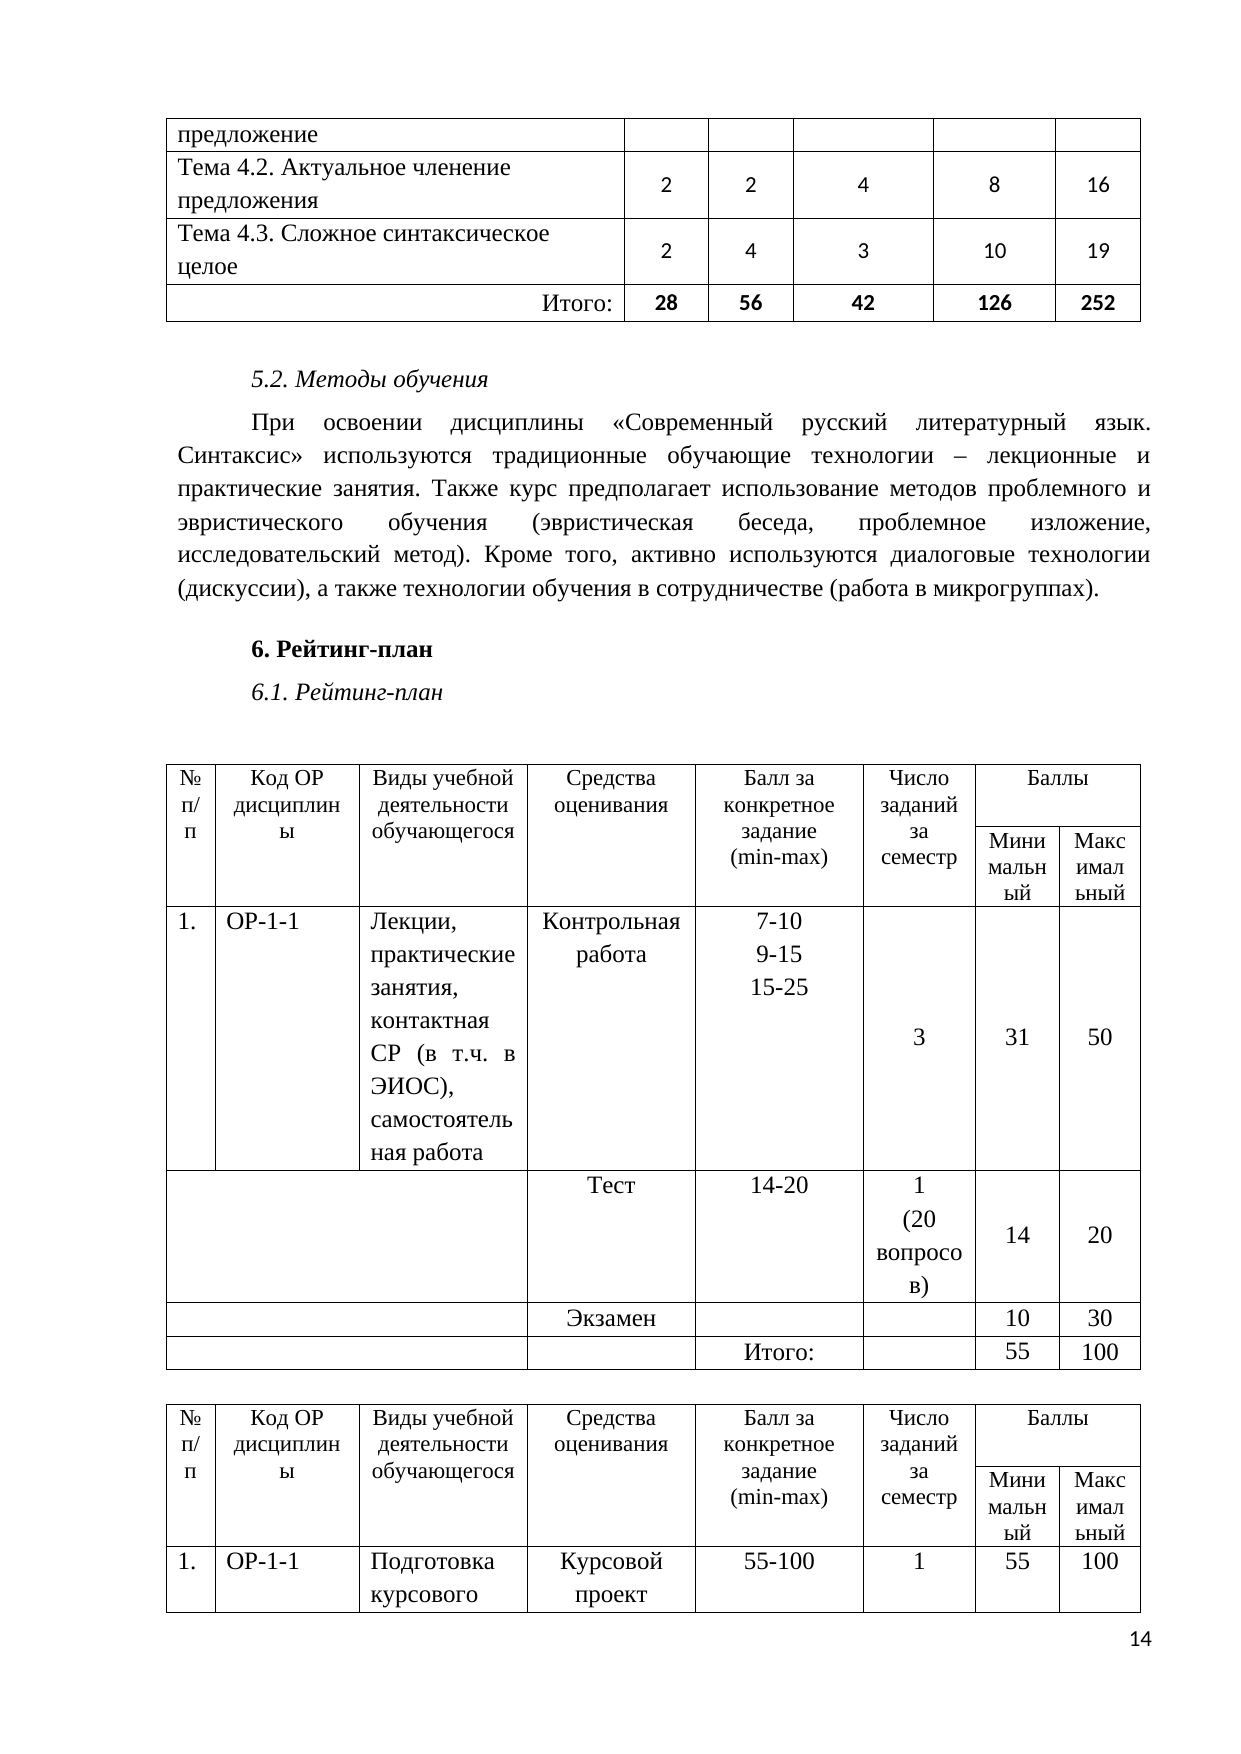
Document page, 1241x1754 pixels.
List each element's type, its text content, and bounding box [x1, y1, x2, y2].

table_cell 100 [1060, 1337, 1140, 1369]
table_cell 3 [794, 119, 933, 151]
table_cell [167, 119, 624, 151]
table_cell 16 [1056, 152, 1140, 217]
table_cell Тема 4.3. Сложное синтаксическое целое [167, 219, 624, 283]
table_header Баллы [976, 1405, 1140, 1466]
table_cell 126 [934, 285, 1055, 321]
table_cell [167, 1303, 527, 1336]
table_cell [864, 1337, 975, 1369]
table_header Число заданий за семестр [864, 765, 975, 906]
table_cell 252 [1056, 285, 1140, 321]
table_header Код ОР дисциплины [216, 765, 359, 906]
table_header Средства оценивания [528, 1405, 695, 1546]
table_header Балл за конкретное задание (min-max) [696, 765, 863, 906]
table_cell Минимальный [976, 827, 1059, 906]
table_header Код ОР дисциплины [216, 1405, 359, 1546]
table_cell Максимальный [1060, 1467, 1140, 1546]
text 6. Рейтинг-план [177, 634, 1152, 663]
table_cell 3 [794, 219, 933, 283]
table_cell Контрольная работа [528, 907, 695, 1170]
table_cell 10 [976, 1303, 1059, 1336]
table_cell [528, 1337, 695, 1369]
table_header Балл за конкретное задание (min-max) [696, 1405, 863, 1546]
table_cell [167, 1337, 527, 1369]
table_cell Лекции, практические занятия, контактная СР (в т.ч. в ЭИОС), самостоятельная работа [360, 907, 527, 1170]
table_cell 30 [1060, 1303, 1140, 1336]
table_cell 10 [934, 219, 1055, 283]
table_cell 2 [625, 152, 708, 217]
table_cell 2 [709, 119, 793, 151]
table_cell Максимальный [1060, 827, 1140, 906]
table_cell 8 [934, 119, 1055, 151]
table_cell 19 [1056, 219, 1140, 283]
text 5.2. Методы обучения [177, 364, 1152, 393]
table_cell 2 [625, 219, 708, 283]
table_cell Минимальный [976, 1467, 1059, 1546]
table_cell Тема 4.2. Актуальное членение предложения [167, 152, 624, 217]
table_cell 1. [167, 1547, 215, 1612]
table_cell 1 (20 вопросов) [864, 1171, 975, 1302]
table_cell 3 [864, 907, 975, 1170]
table_header Виды учебной деятельности обучающегося [360, 765, 527, 906]
table_cell 55 [976, 1337, 1059, 1369]
table_cell 4 [794, 152, 933, 217]
table_cell 1 [864, 1547, 975, 1612]
table_cell 56 [709, 285, 793, 321]
table_cell 8 [934, 152, 1055, 217]
table_cell [864, 1303, 975, 1336]
table_cell Экзамен [528, 1303, 695, 1336]
table_cell Тест [528, 1171, 695, 1302]
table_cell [360, 1547, 527, 1612]
table_cell ОР-1-1 [216, 907, 359, 1170]
table_cell Итого: [167, 285, 624, 321]
table_cell 14-20 [696, 1171, 863, 1302]
table_cell 50 [1060, 907, 1140, 1170]
table_cell 7-10 9-15 15-25 [696, 907, 863, 1170]
table_cell 4 [709, 219, 793, 283]
table_cell 42 [794, 285, 933, 321]
table_cell [696, 1303, 863, 1336]
table_cell 55 [976, 1547, 1059, 1612]
table_header Число заданий за семестр [864, 1405, 975, 1546]
table_cell 14 [976, 1171, 1059, 1302]
table_cell ОР-1-1 [216, 1547, 359, 1612]
table_header Виды учебной деятельности обучающегося [360, 1405, 527, 1546]
table_cell 2 [709, 152, 793, 217]
table_cell 100 [1060, 1547, 1140, 1612]
table_cell Итого: [696, 1337, 863, 1369]
table_cell 0 [625, 119, 708, 151]
text 6.1. Рейтинг-план [177, 677, 1152, 706]
table_cell 55-100 [696, 1547, 863, 1612]
table_cell [167, 1171, 527, 1302]
table_header № п/п [167, 765, 215, 906]
table_cell 20 [1060, 1171, 1140, 1302]
table_cell 13 [1056, 119, 1140, 151]
table_header № п/п [167, 1405, 215, 1546]
table_cell 1. [167, 907, 215, 1170]
table_cell 31 [976, 907, 1059, 1170]
table_header Средства оценивания [528, 765, 695, 906]
table_cell Курсовой проект [528, 1547, 695, 1612]
table_header Баллы [976, 765, 1140, 826]
text При освоении дисциплины «Современный русский литературный язык. Синтаксис» используются традиционные обучающие технологии – лекционные и практические занятия. Также курс предполагает использование методов проблемного и эвристического обучения (эвристическая беседа, проблемное изложение, исследовательский метод). Кроме того, активно используются диалоговые технологии (дискуссии), а также технологии обучения в сотрудничестве (работа в микрогруппах). [177, 407, 1152, 601]
table_cell 28 [625, 285, 708, 321]
